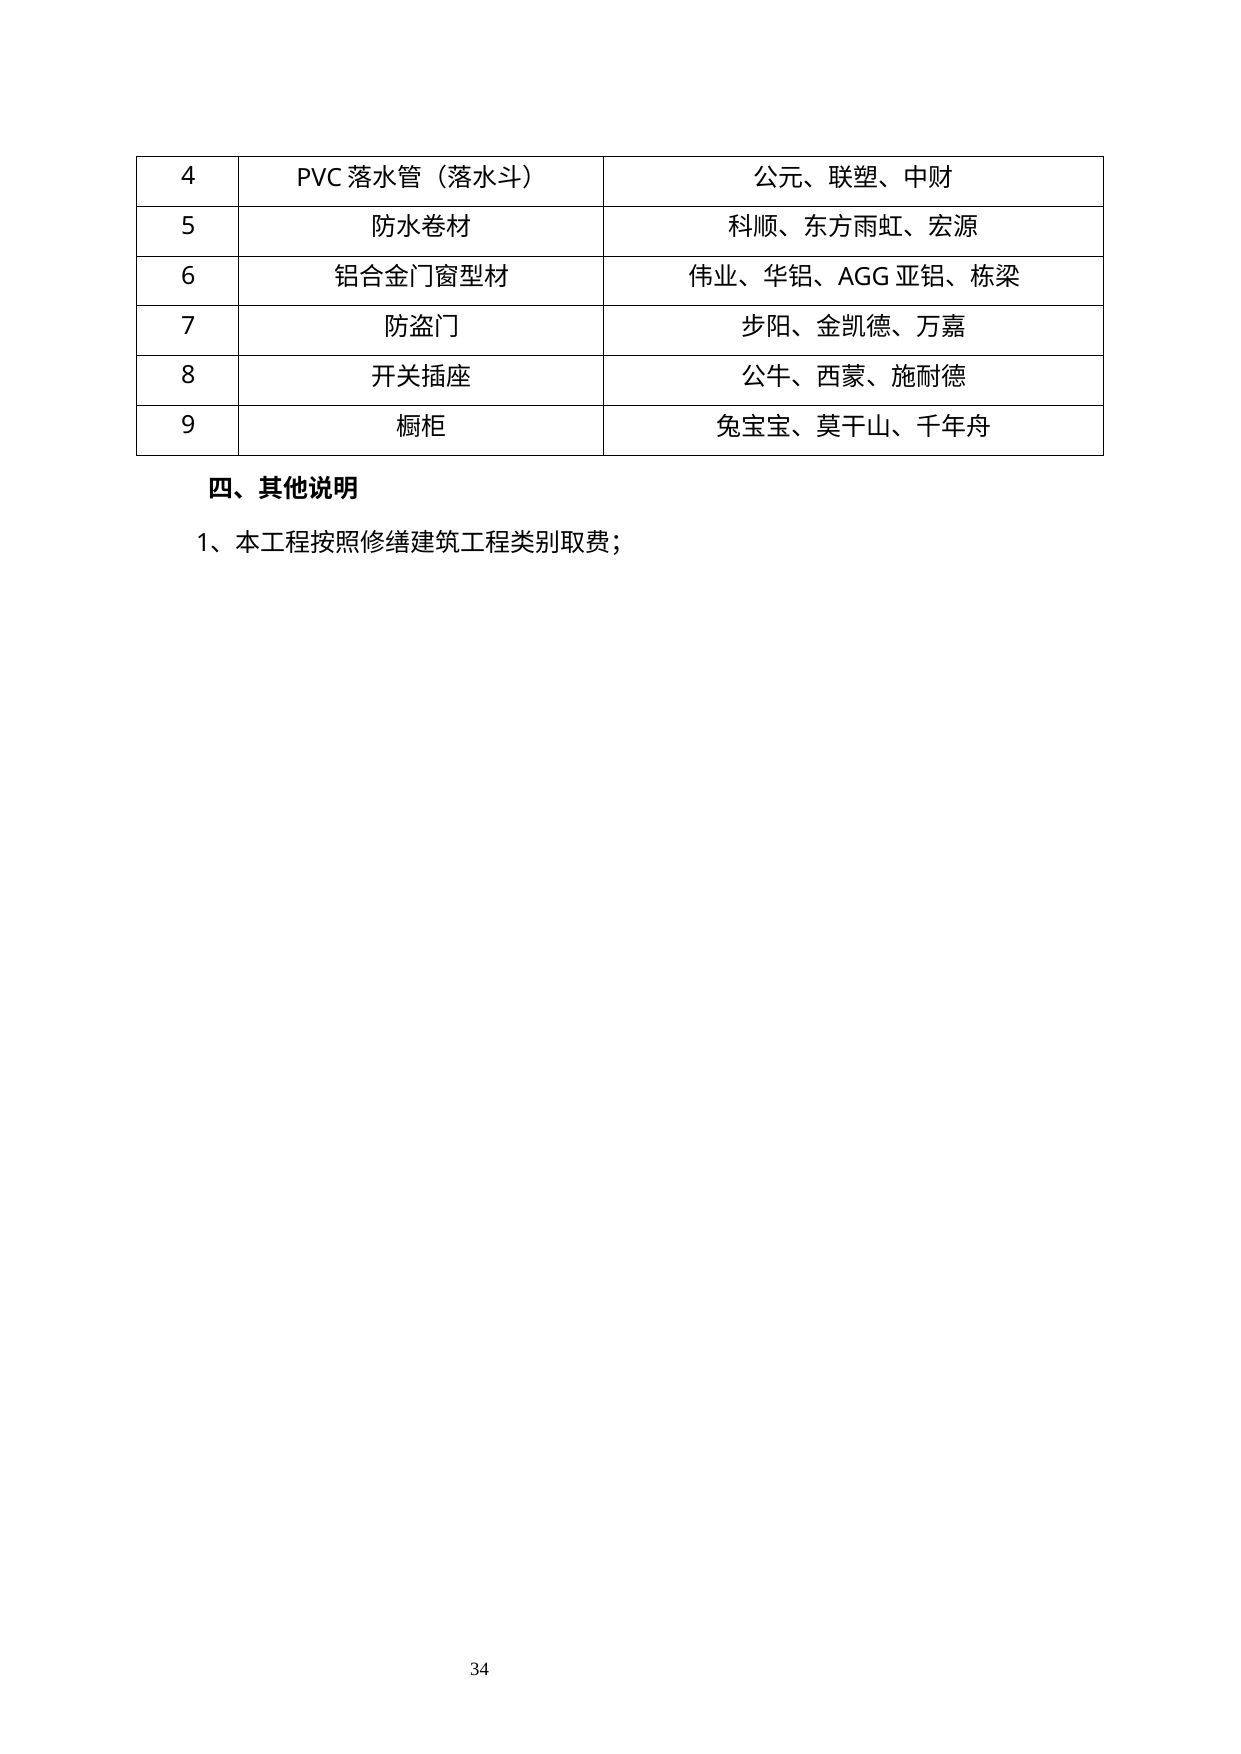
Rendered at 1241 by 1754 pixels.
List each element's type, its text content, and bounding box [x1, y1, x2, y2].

table_cell 步阳、金凯德、万嘉 [604, 306, 1103, 355]
table_cell 兔宝宝、莫干山、千年舟 [604, 406, 1103, 455]
table_cell 公牛、西蒙、施耐德 [604, 356, 1103, 405]
table_cell 防盗门 [239, 306, 603, 355]
table_cell 橱柜 [239, 406, 603, 455]
table_cell 伟业、华铝、AGG亚铝、栋梁 [604, 257, 1103, 305]
table_cell 9 [137, 406, 238, 455]
table_cell PVC落水管（落水斗） [239, 157, 603, 206]
list 四、其他说明 [158, 468, 1082, 504]
table_cell 公元、联塑、中财 [604, 157, 1103, 206]
table_cell 4 [137, 157, 238, 206]
table_cell 防水卷材 [239, 207, 603, 256]
table_cell 7 [137, 306, 238, 355]
text 1、本工程按照修缮建筑工程类别取费； [158, 523, 1082, 559]
table_cell 铝合金门窗型材 [239, 257, 603, 305]
table_cell 6 [137, 257, 238, 305]
table_cell 8 [137, 356, 238, 405]
table_cell 科顺、东方雨虹、宏源 [604, 207, 1103, 256]
table_cell 开关插座 [239, 356, 603, 405]
table_cell 5 [137, 207, 238, 256]
